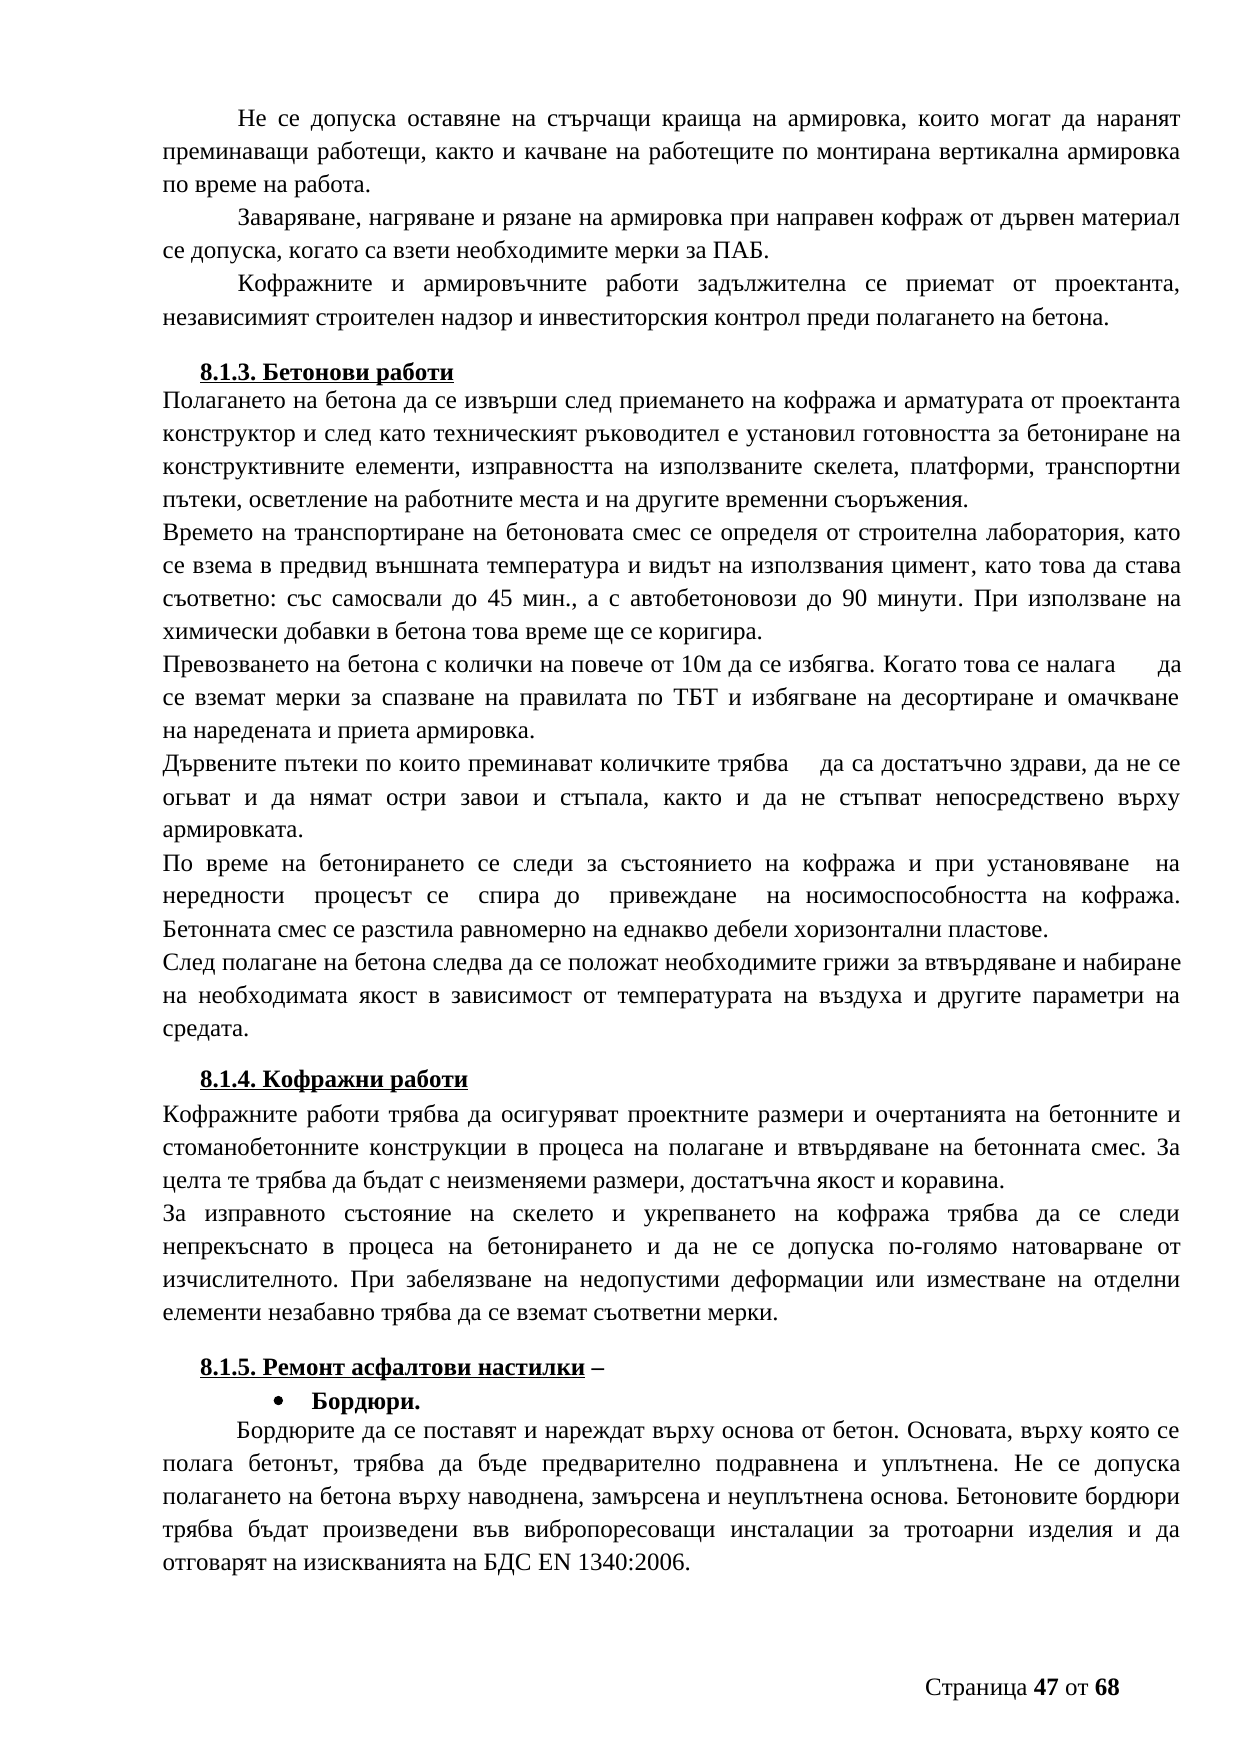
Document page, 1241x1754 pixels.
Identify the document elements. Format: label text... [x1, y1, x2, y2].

text Дървените пътеки по които преминават количките трябва да са достатъчно здрави, да не се огьват и да нямат остри завои и стъпала, както и да не стъпват непосредствено върху армировката. [162, 748, 1181, 843]
text Бордюрите да се поставят и нареждат върху основа от бетон. Основата, върху която се полага бетонът, трябва да бъде предварително подравнена и уплътнена. Не се допуска полагането на бетона върху наводнена, замърсена и неуплътнена основа. Бетоновите бордюри трябва бъдат произведени във вибропоресоващи инсталации за тротоарни изделия и да отговарят на изискванията на БДС EN 1340:2006. [162, 1415, 1181, 1576]
text 8.1.5. Ремонт асфалтови настилки – [200, 1352, 1181, 1381]
text Заваряване, нагряване и рязане на армировка при направен кофраж от дървен материал се допуска, когато са взети необходимите мерки за ПАБ. [162, 202, 1181, 264]
text 8.1.3. Бетонови работи [200, 357, 1181, 385]
text Полагането на бетона да се извърши след приемането на кофража и арматурата от проектанта конструктор и след като техническият ръководител е установил готовността за бетониране на конструктивните елементи, изправността на използваните скелета, платформи, транспортни пътеки, осветление на работните места и на другите временни съоръжения. [162, 385, 1181, 513]
list Бордюри. [274, 1386, 1181, 1415]
text Времето на транспортиране на бетоновата смес се определя от строителна лаборатория, като се взема в предвид външната температура и видът на използвания цимент, като това да става съответно: със самосвали до 45 мин., а с автобетоновози до 90 минути. При използване на химически добавки в бетона това време ще се коригира. [162, 517, 1181, 645]
text Кофражните и армировъчните работи задължителна се приемат от проектанта, независимият строителен надзор и инвеститорския контрол преди полагането на бетона. [162, 268, 1181, 330]
text Не се допуска оставяне на стърчащи краища на армировка, които могат да наранят преминаващи работещи, както и качване на работещите по монтирана вертикална армировка по време на работа. [162, 103, 1181, 198]
text След полагане на бетона следва да се положат необходимите грижи за втвърдяване и набиране на необходимата якост в зависимост от температурата на въздуха и другите параметри на средата. [162, 947, 1181, 1041]
text Превозването на бетона с колички на повече от 10м да се избягва. Когато това се налага да се вземат мерки за спазване на правилата по ТБТ и избягване на десортиране и омачкване на наредената и приета армировка. [162, 649, 1181, 744]
text 8.1.4. Кофражни работи [200, 1064, 1181, 1092]
text Кофражните работи трябва да осигуряват проектните размери и очертанията на бетонните и стоманобетонните конструкции в процеса на полагане и втвърдяване на бетонната смес. За целта те трябва да бъдат с неизменяеми размери, достатъчна якост и коравина. [162, 1099, 1181, 1193]
text За изправното състояние на скелето и укрепването на кофража трябва да се следи непрекъснато в процеса на бетонирането и да не се допуска по-голямо натоварване от изчислителното. При забелязване на недопустими деформации или изместване на отделни елементи незабавно трябва да се вземат съответни мерки. [162, 1198, 1181, 1326]
text По време на бетонирането се следи за състоянието на кофража и при установяване на нередности процесът се спира до привеждане на носимоспособността на кофража. Бетонната смес се разстила равномерно на еднакво дебели хоризонтални пластове. [162, 848, 1181, 942]
